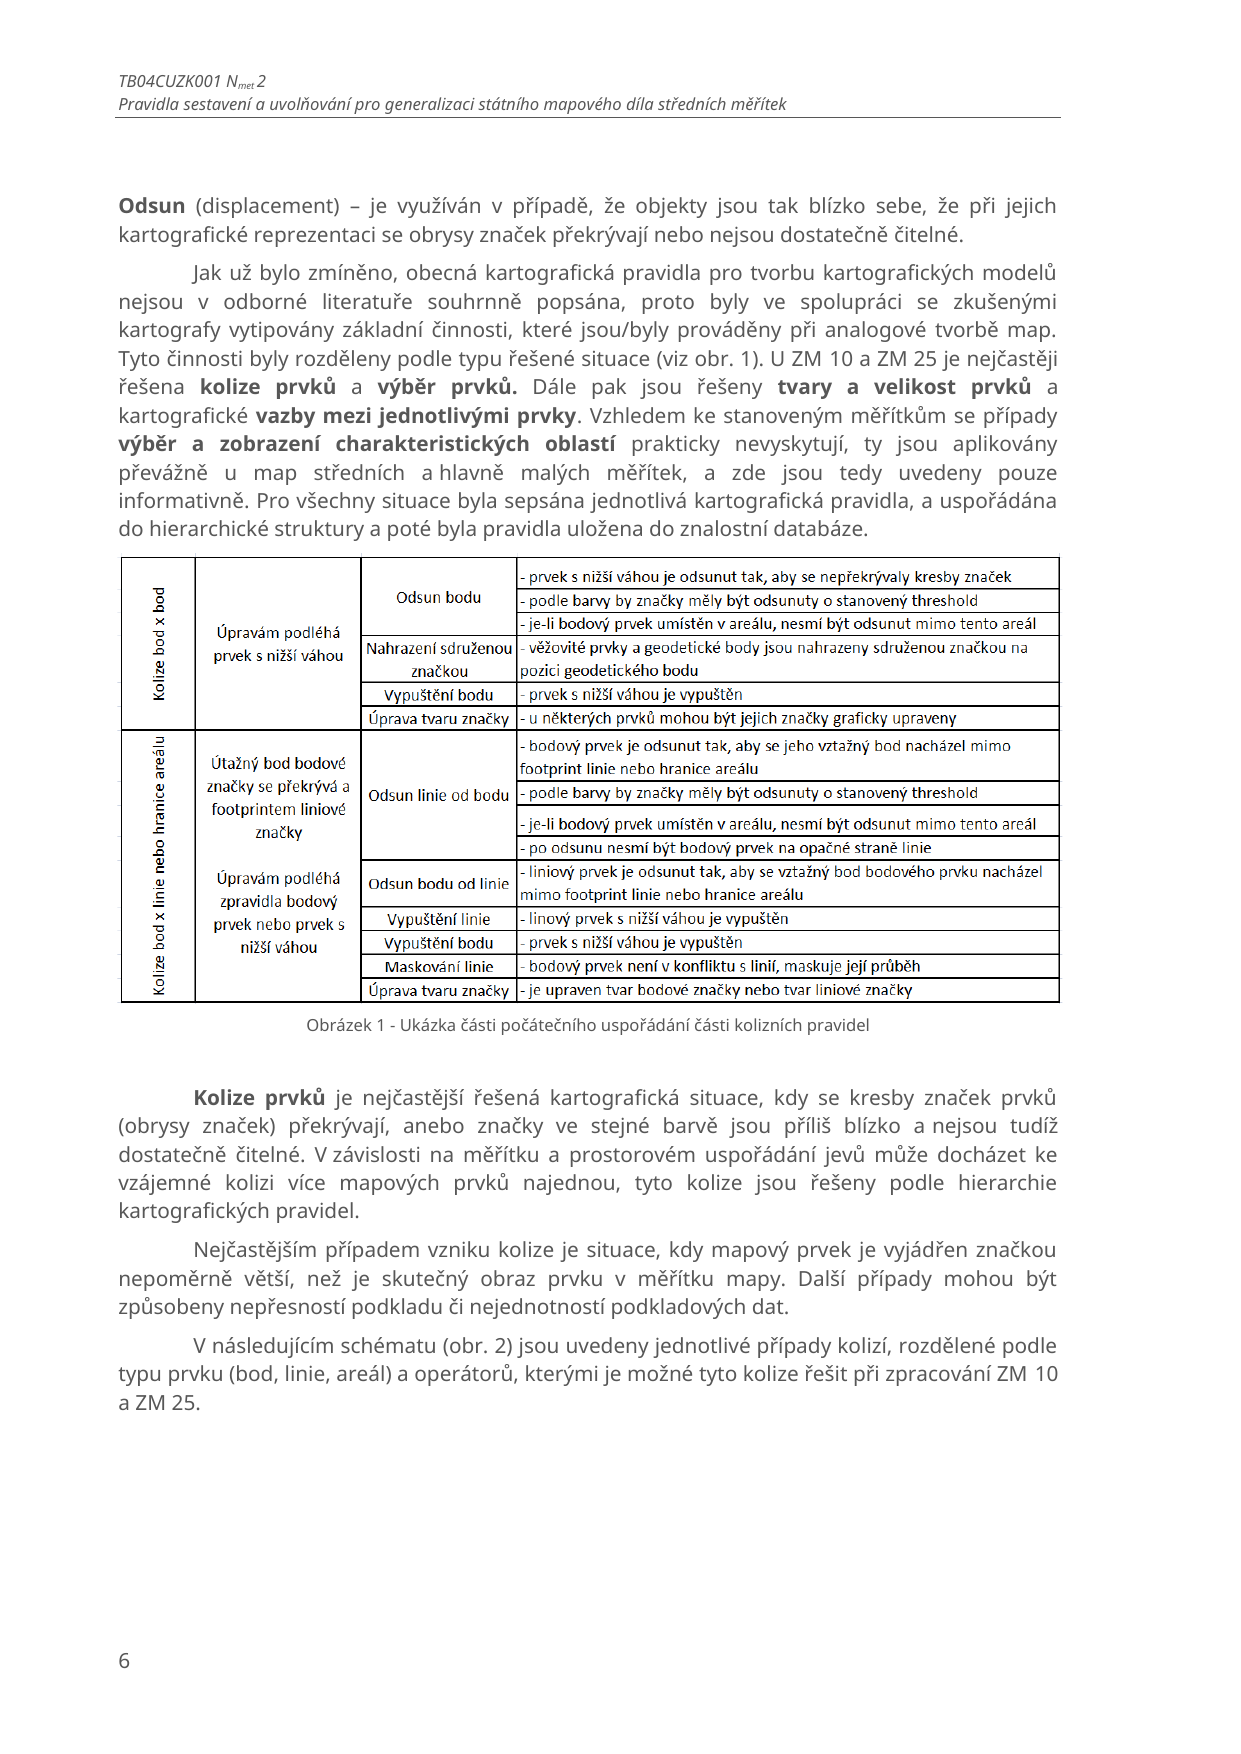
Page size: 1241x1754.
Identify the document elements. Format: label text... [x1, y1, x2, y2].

text Nejčastějším případem vzniku kolize je situace, kdy mapový prvek je vyjádřen značkou nepoměrně větší, než je skutečný obraz prvku v měřítku mapy. Další případy mohou být způsobeny nepřesností podkladu či nejednotností podkladových dat. [118, 1235, 1058, 1321]
text Odsun (displacement) – je využíván v případě, že objekty jsou tak blízko sebe, že při jejich kartografické reprezentaci se obrysy značek překrývají nebo nejsou dostatečně čitelné. [118, 191, 1058, 248]
text Jak už bylo zmíněno, obecná kartografická pravidla pro tvorbu kartografických modelů nejsou v odborné literatuře souhrnně popsána, proto byly ve spolupráci se zkušenými kartografy vytipovány základní činnosti, které jsou/byly prováděny při analogové tvorbě map. Tyto činnosti byly rozděleny podle typu řešené situace (viz obr. 1). U ZM 10 a ZM 25 je nejčastěji řešena kolize prvků a výběr prvků. Dále pak jsou řešeny tvary a velikost prvků a kartografické vazby mezi jednotlivými prvky. Vzhledem ke stanoveným měřítkům se případy výběr a zobrazení charakteristických oblastí prakticky nevyskytují, ty jsou aplikovány převážně u map středních a hlavně malých měřítek, a zde jsou tedy uvedeny pouze informativně. Pro všechny situace byla sepsána jednotlivá kartografická pravidla, a uspořádána do hierarchické struktury a poté byla pravidla uložena do znalostní databáze. [118, 258, 1058, 543]
text Obrázek 1 - Ukázka části počátečního uspořádání části kolizních pravidel [118, 1014, 1058, 1036]
text V následujícím schématu (obr. 2) jsou uvedeny jednotlivé případy kolizí, rozdělené podle typu prvku (bod, linie, areál) a operátorů, kterými je možné tyto kolize řešit při zpracování ZM 10 a ZM 25. [118, 1331, 1058, 1416]
picture [117, 553, 1063, 1004]
text Kolize prvků je nejčastější řešená kartografická situace, kdy se kresby značek prvků (obrysy značek) překrývají, anebo značky ve stejné barvě jsou příliš blízko a nejsou tudíž dostatečně čitelné. V závislosti na měřítku a prostorovém uspořádání jevů může docházet ke vzájemné kolizi více mapových prvků najednou, tyto kolize jsou řešeny podle hierarchie kartografických pravidel. [118, 1083, 1058, 1225]
